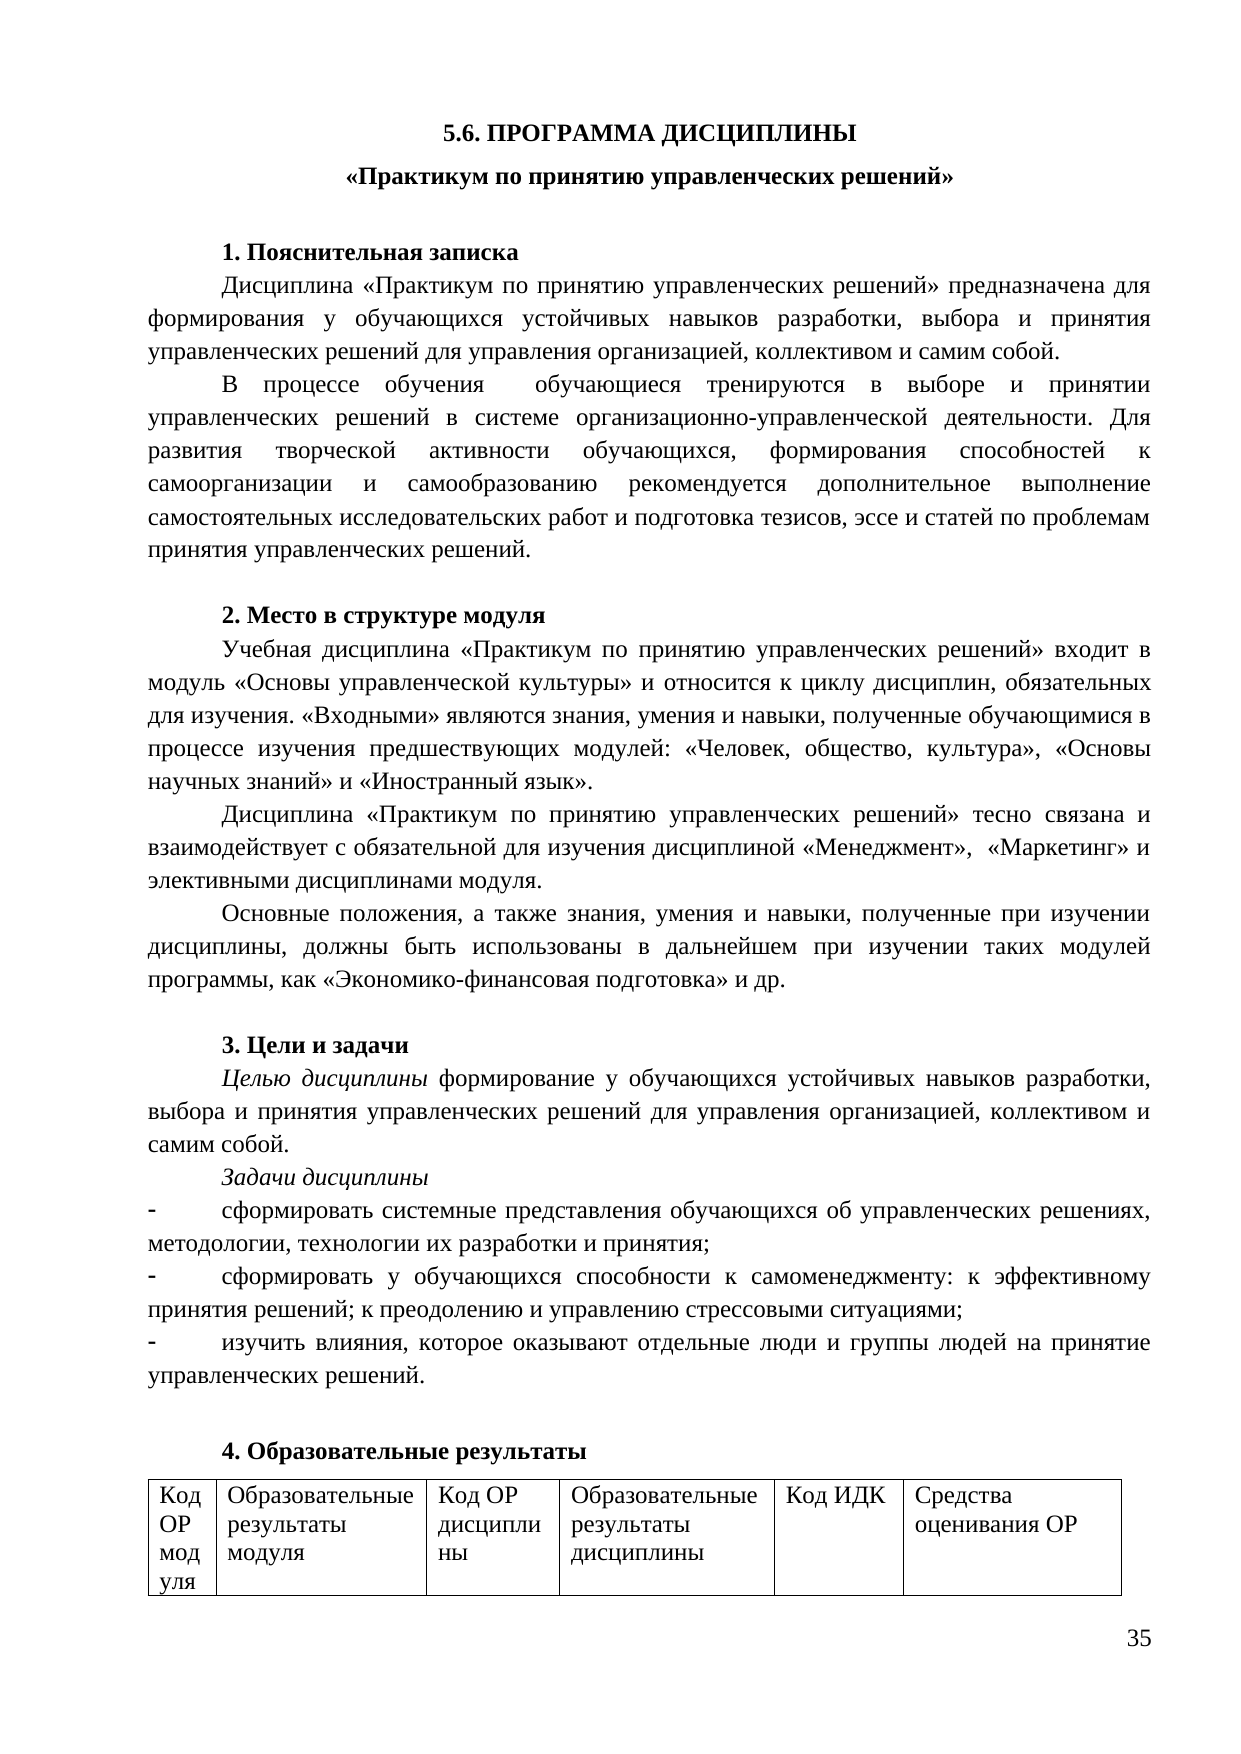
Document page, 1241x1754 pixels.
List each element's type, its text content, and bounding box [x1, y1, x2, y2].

table_header Образовательные результаты модуля [217, 1480, 426, 1595]
text 4. Образовательные результаты [148, 1436, 1152, 1465]
text «Практикум по принятию управленческих решений» [148, 161, 1152, 190]
text Задачи дисциплины [148, 1162, 1152, 1191]
text 5.6. ПРОГРАММА ДИСЦИПЛИНЫ [148, 118, 1152, 147]
list сформировать системные представления обучающихся об управленческих решениях, методологии, технологии их разработки и принятия; [148, 1195, 1152, 1257]
text В процессе обучения обучающиеся тренируются в выборе и принятии управленческих решений в системе организационно-управленческой деятельности. Для развития творческой активности обучающихся, формирования способностей к самоорганизации и самообразованию рекомендуется дополнительное выполнение самостоятельных исследовательских работ и подготовка тезисов, эссе и статей по проблемам принятия управленческих решений. [148, 369, 1152, 563]
text Дисциплина «Практикум по принятию управленческих решений» тесно связана и взаимодействует с обязательной для изучения дисциплиной «Менеджмент», «Маркетинг» и элективными дисциплинами модуля. [148, 799, 1152, 893]
text Основные положения, а также знания, умения и навыки, полученные при изучении дисциплины, должны быть использованы в дальнейшем при изучении таких модулей программы, как «Экономико-финансовая подготовка» и др. [148, 898, 1152, 993]
table_header Образовательные результаты дисциплины [560, 1480, 774, 1595]
text Дисциплина «Практикум по принятию управленческих решений» предназначена для формирования у обучающихся устойчивых навыков разработки, выбора и принятия управленческих решений для управления организацией, коллективом и самим собой. [148, 270, 1152, 365]
text 1. Пояснительная записка [148, 237, 1152, 266]
text 2. Место в структуре модуля [148, 601, 1152, 629]
table_header Средства оценивания ОР [904, 1480, 1121, 1595]
text 3. Цели и задачи [148, 1030, 1152, 1059]
table_header Код ОР дисциплины [427, 1480, 559, 1595]
table_header Код ИДК [775, 1480, 903, 1595]
text Учебная дисциплина «Практикум по принятию управленческих решений» входит в модуль «Основы управленческой культуры» и относится к циклу дисциплин, обязательных для изучения. «Входными» являются знания, умения и навыки, полученные обучающимися в процессе изучения предшествующих модулей: «Человек, общество, культура», «Основы научных знаний» и «Иностранный язык». [148, 634, 1152, 794]
text Целью дисциплины формирование у обучающихся устойчивых навыков разработки, выбора и принятия управленческих решений для управления организацией, коллективом и самим собой. [148, 1063, 1152, 1158]
table_header Код ОР модуля [149, 1480, 216, 1595]
list изучить влияния, которое оказывают отдельные люди и группы людей на принятие управленческих решений. [148, 1327, 1152, 1389]
list сформировать у обучающихся способности к самоменеджменту: к эффективному принятия решений; к преодолению и управлению стрессовыми ситуациями; [148, 1261, 1152, 1323]
